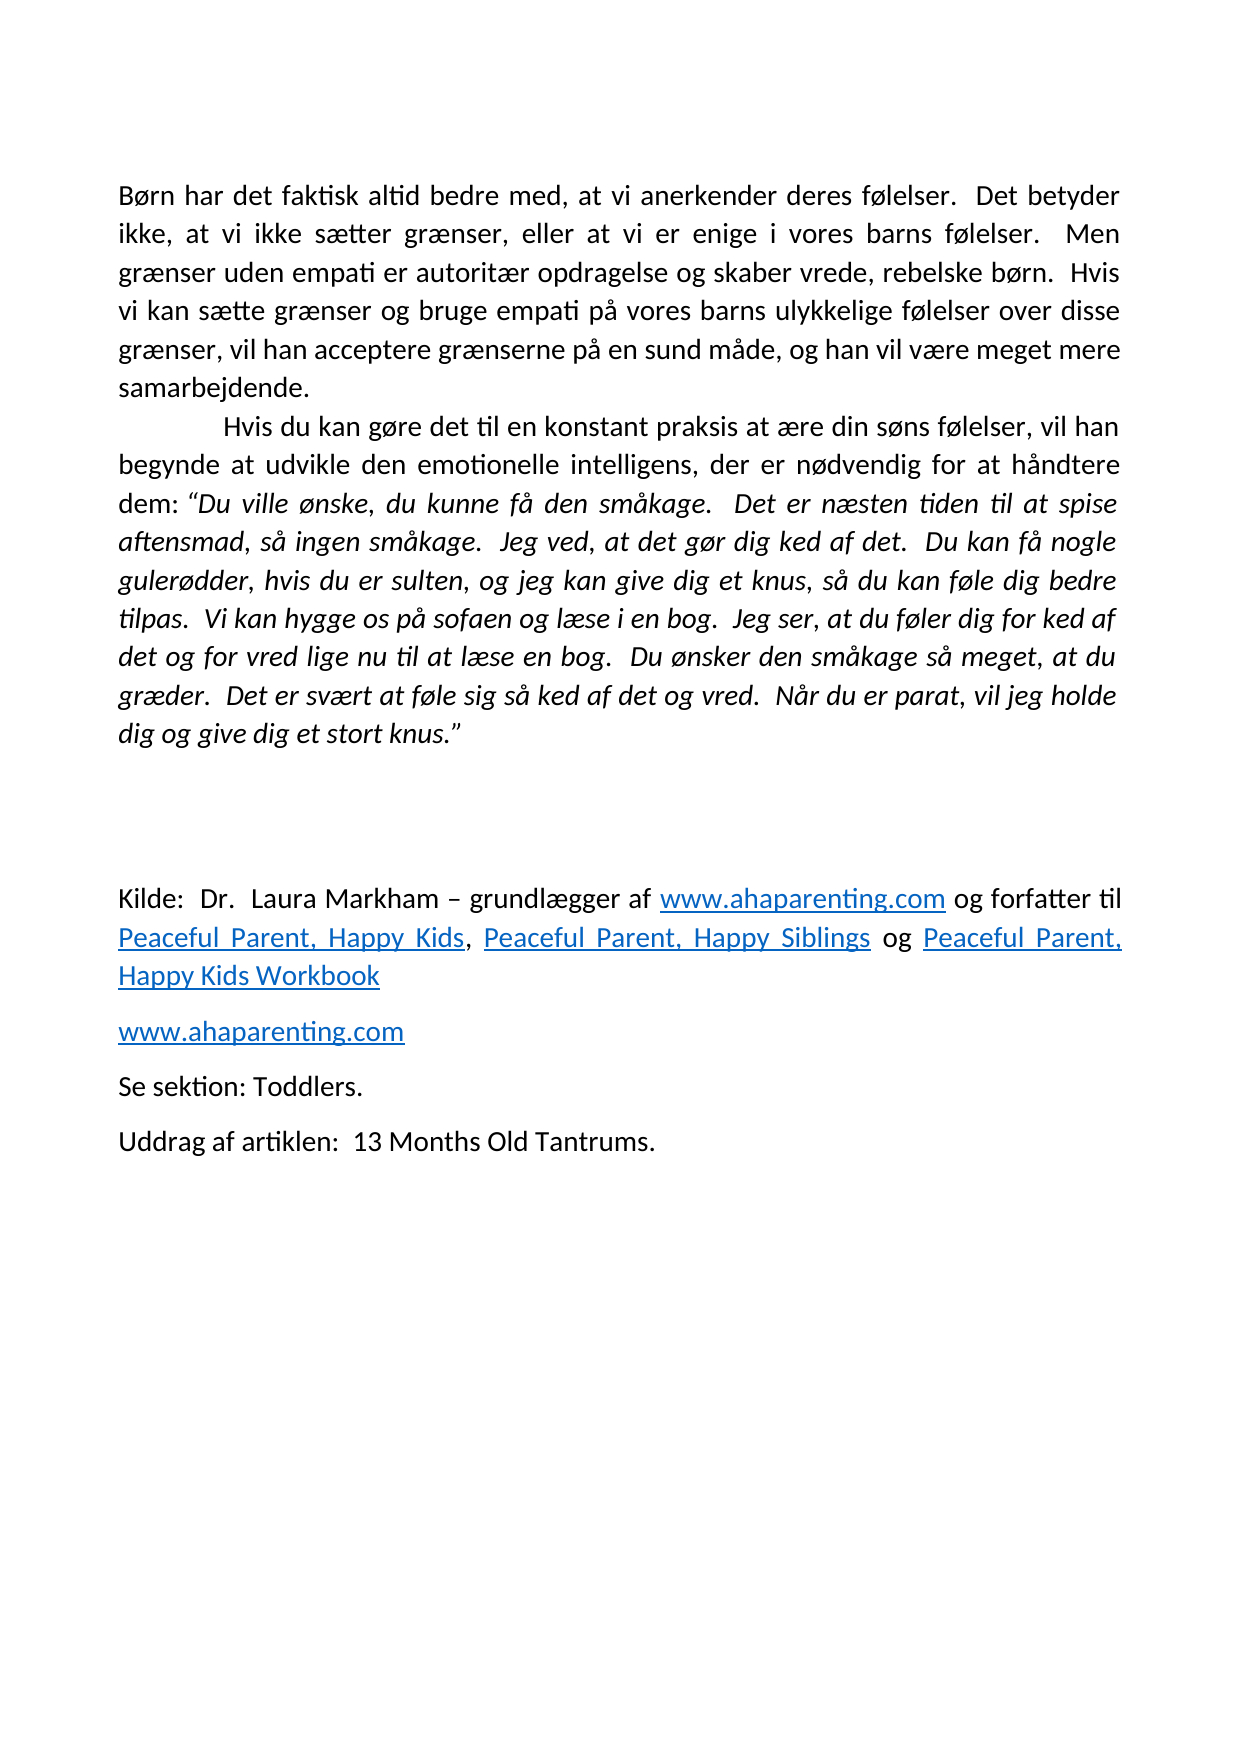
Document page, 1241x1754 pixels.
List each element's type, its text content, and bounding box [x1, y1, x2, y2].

text Uddrag af artiklen: 13 Months Old Tantrums. [118, 1123, 1122, 1158]
text www.ahaparenting.com [118, 1013, 1122, 1048]
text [118, 177, 1122, 751]
text Se sektion: Toddlers. [118, 1068, 1122, 1103]
text Kilde: Dr. Laura Markham – grundlægger af www.ahaparenting.com og forfatter til Peaceful Parent, Happy Kids, Peaceful Parent, Happy Siblings og Peaceful Parent, Happy Kids Workbook [118, 881, 1122, 993]
